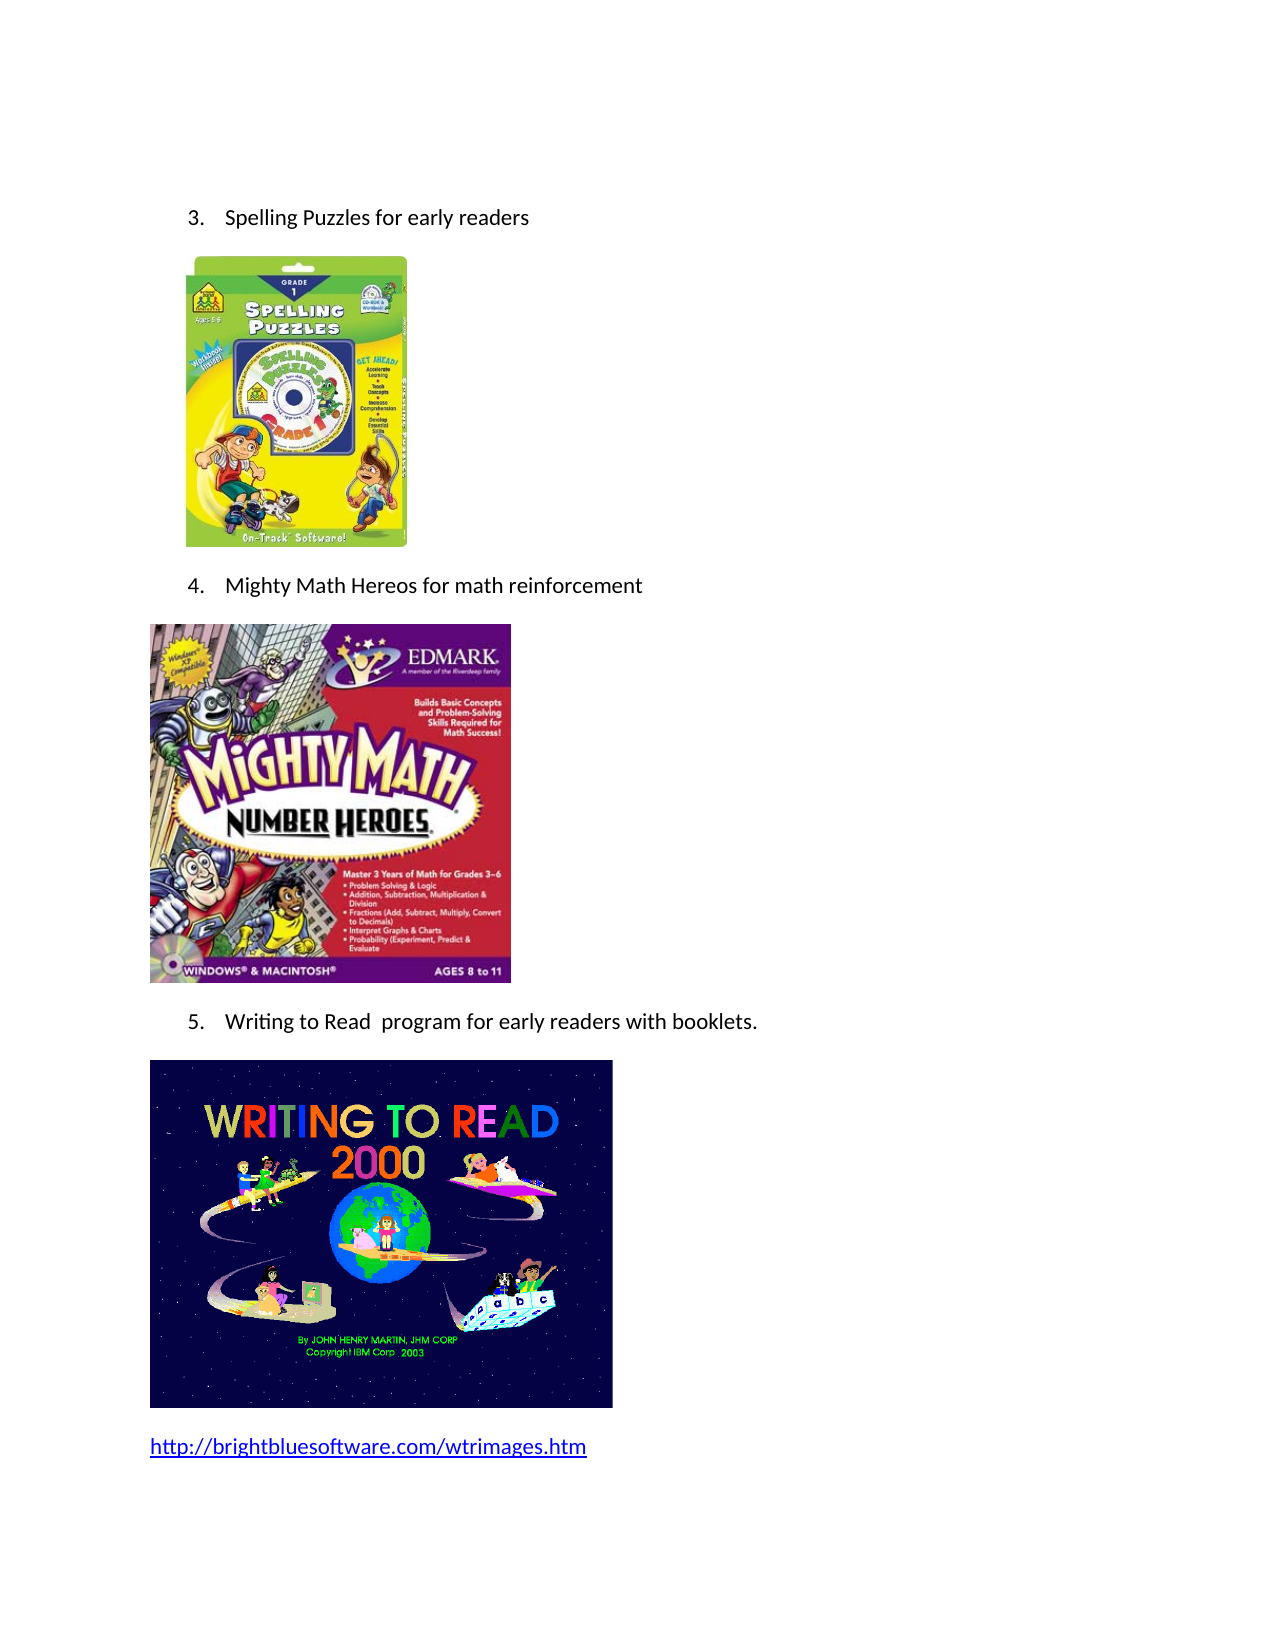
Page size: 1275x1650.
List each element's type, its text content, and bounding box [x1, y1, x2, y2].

list Writing to Read program for early readers with booklets. [187, 1007, 1125, 1035]
list Mighty Math Hereos for math reinforcement [187, 572, 1125, 600]
list Spelling Puzzles for early readers [187, 203, 1125, 231]
picture [150, 624, 511, 983]
picture [150, 256, 441, 547]
picture [150, 1060, 613, 1408]
text http://brightbluesoftware.com/wtrimages.htm [150, 1432, 1125, 1460]
